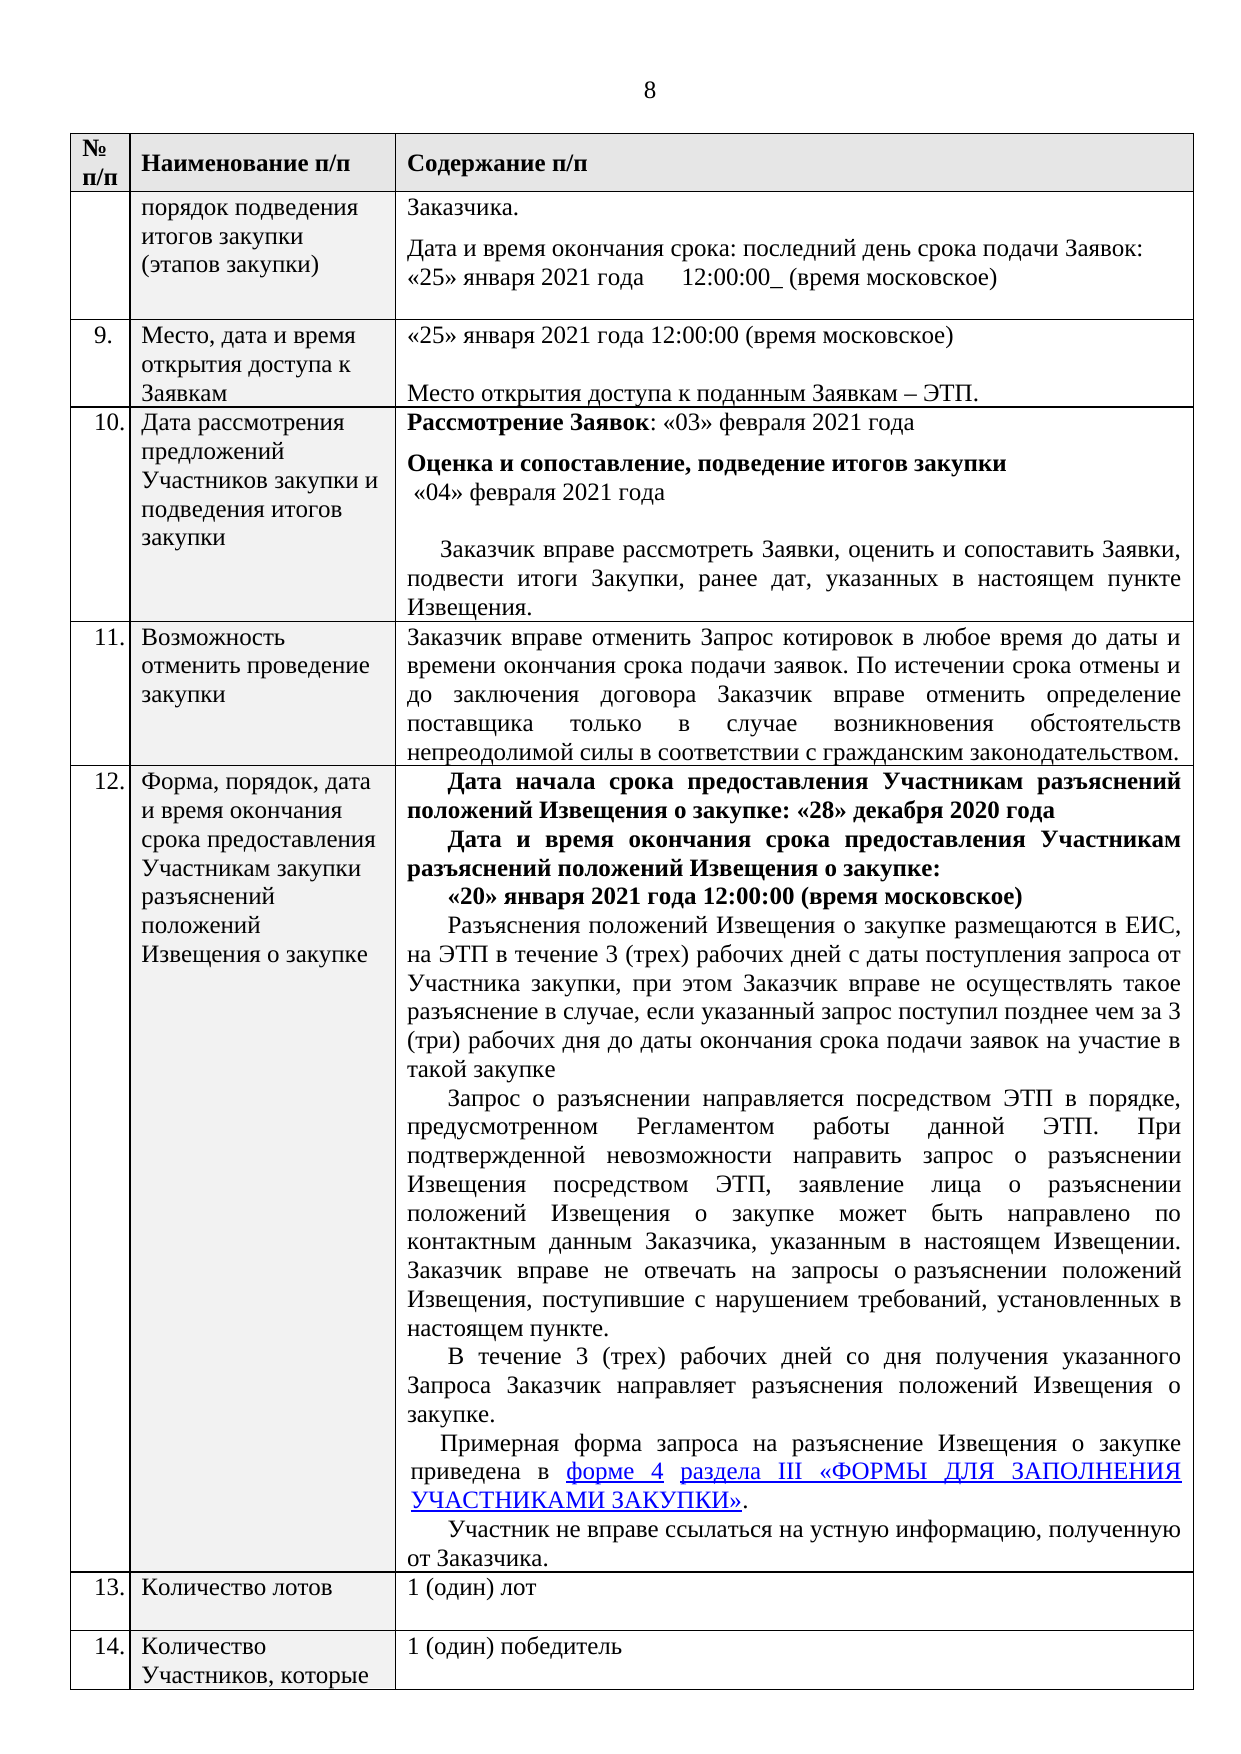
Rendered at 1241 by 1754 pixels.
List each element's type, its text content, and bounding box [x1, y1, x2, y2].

table_cell 1 (один) победитель [396, 1631, 1193, 1688]
table_header Содержание п/п [396, 134, 1193, 191]
table_cell Количество лотов [131, 1573, 395, 1630]
table_cell 1 (один) лот [396, 1573, 1193, 1630]
table_header № п/п [71, 134, 129, 191]
table_cell Рассмотрение Заявок: Оценка и сопоставление, подведение итогов закупки Заказчик вправе рассмотреть Заявки, оценить и сопоставить Заявки, подвести итоги Закупки, ранее дат, указанных в настоящем пункте Извещения. [396, 408, 1193, 621]
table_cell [131, 192, 395, 319]
table_cell [71, 1573, 129, 1630]
table_cell Дата рассмотрения предложений Участников закупки и подведения итогов закупки [131, 408, 395, 621]
table_cell [71, 192, 129, 319]
table_cell Дата начала срока предоставления Участникам разъяснений положений Извещения о закупке: Дата и время окончания срока предоставления Участникам разъяснений положений Извещения о закупке: 12:00:00 (время московское) Разъяснения положений Извещения о закупке размещаются в ЕИС, на ЭТП в течение 3 (трех) рабочих дней с даты поступления запроса от Участника закупки, при этом Заказчик вправе не осуществлять такое разъяснение в случае, если указанный запрос поступил позднее чем за 3 (три) рабочих дня до даты окончания срока подачи заявок на участие в такой закупке Запрос о разъяснении направляется посредством ЭТП в порядке, предусмотренном Регламентом работы данной ЭТП. При подтвержденной невозможности направить запрос о разъяснении Извещения посредством ЭТП, заявление лица о разъяснении положений Извещения о закупке может быть направлено по контактным данным Заказчика, указанным в настоящем Извещении. Заказчик вправе не отвечать на запросы о разъяснении положений Извещения, поступившие с нарушением требований, установленных в настоящем пункте. В течение 3 (трех) рабочих дней со дня получения указанного Запроса Заказчик направляет разъяснения положений Извещения о закупке. Примерная форма запроса на разъяснение Извещения о закупке приведена в форме 4 раздела III «ФОРМЫ ДЛЯ ЗАПОЛНЕНИЯ УЧАСТНИКАМИ ЗАКУПКИ». Участник не вправе ссылаться на устную информацию, полученную от Заказчика. [396, 766, 1193, 1571]
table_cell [396, 192, 1193, 319]
table_cell Возможность отменить проведение закупки [131, 622, 395, 765]
table_cell [71, 622, 129, 765]
table_cell [71, 320, 129, 406]
table_cell 12:00:00 (время московское) Место открытия доступа к поданным Заявкам – ЭТП. [396, 320, 1193, 406]
table_cell Заказчик вправе отменить Запрос котировок в любое время до даты и времени окончания срока подачи заявок. По истечении срока отмены и до заключения договора Заказчик вправе отменить определение поставщика только в случае возникновения обстоятельств непреодолимой силы в соответствии с гражданским законодательством. [396, 622, 1193, 765]
table_cell [71, 766, 129, 1571]
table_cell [131, 1631, 395, 1688]
table_cell [71, 408, 129, 621]
table_cell Место, дата и время открытия доступа к Заявкам [131, 320, 395, 406]
table_cell Форма, порядок, дата и время окончания срока предоставления Участникам закупки разъяснений положений Извещения о закупке [131, 766, 395, 1571]
table_header Наименование п/п [131, 134, 395, 191]
table_cell [71, 1631, 129, 1688]
